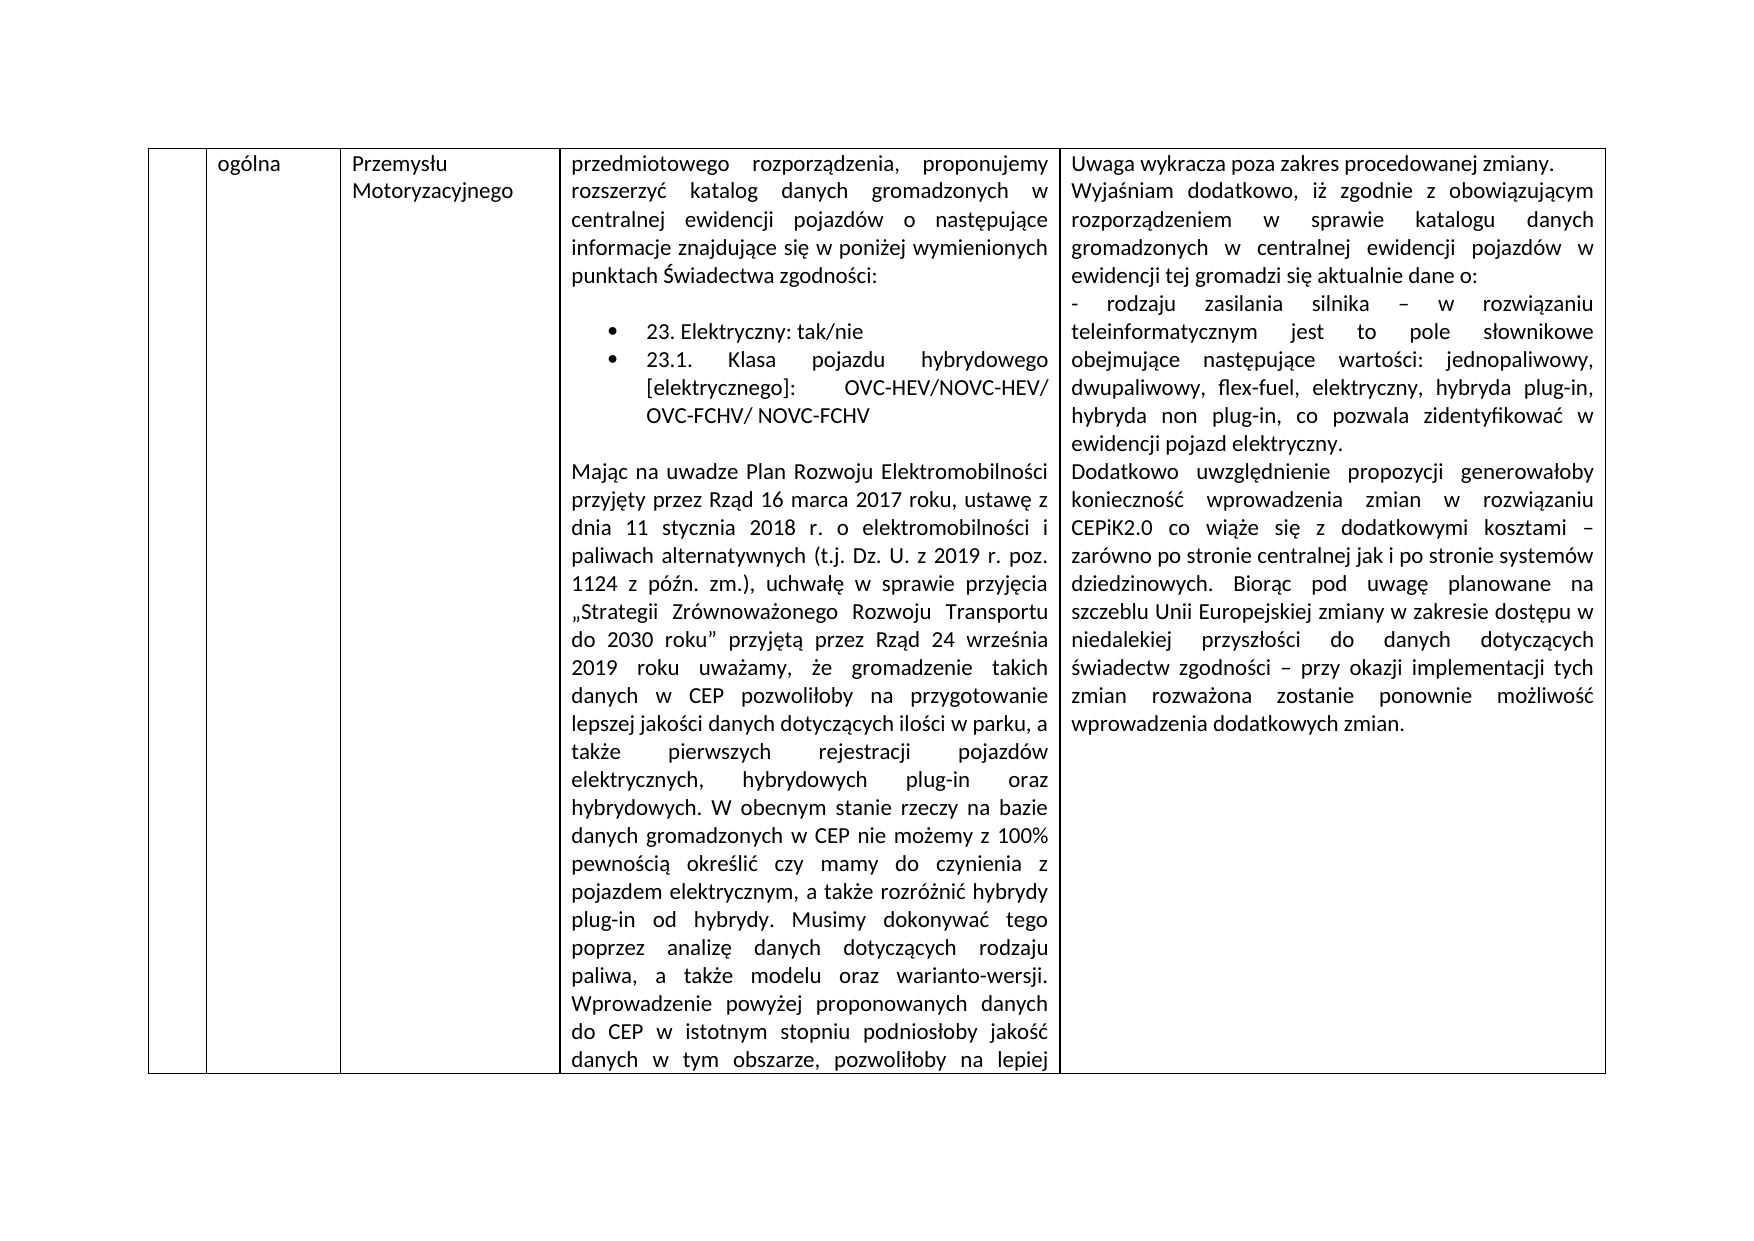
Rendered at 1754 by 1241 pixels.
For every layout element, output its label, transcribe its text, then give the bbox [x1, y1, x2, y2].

table_cell [149, 149, 206, 1073]
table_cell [341, 149, 559, 1073]
table_cell Uwaga ogólna [207, 149, 340, 1073]
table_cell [1061, 149, 1605, 1073]
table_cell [561, 149, 1059, 1073]
